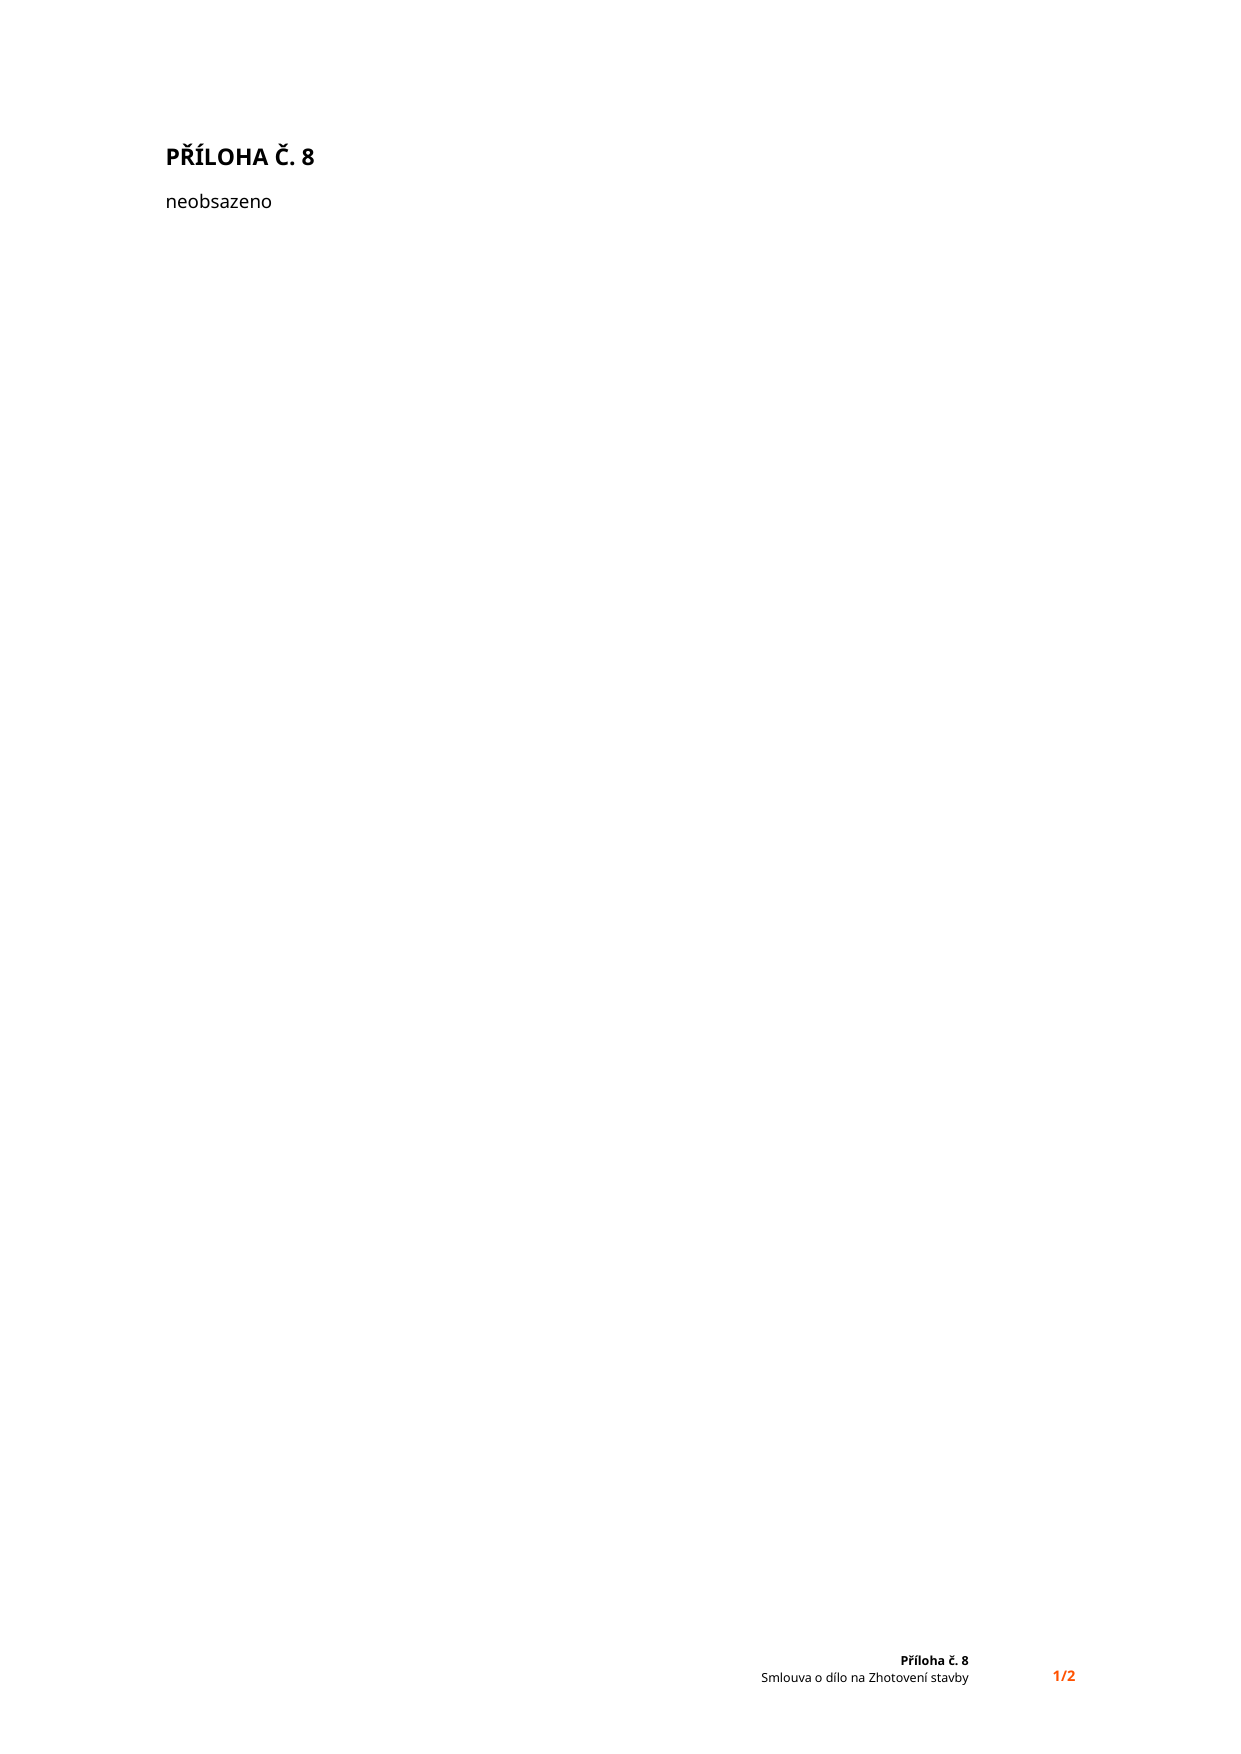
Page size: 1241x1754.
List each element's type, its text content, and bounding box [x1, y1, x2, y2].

text neobsazeno [165, 188, 1075, 214]
text Příloha č. 8 [165, 141, 1075, 173]
